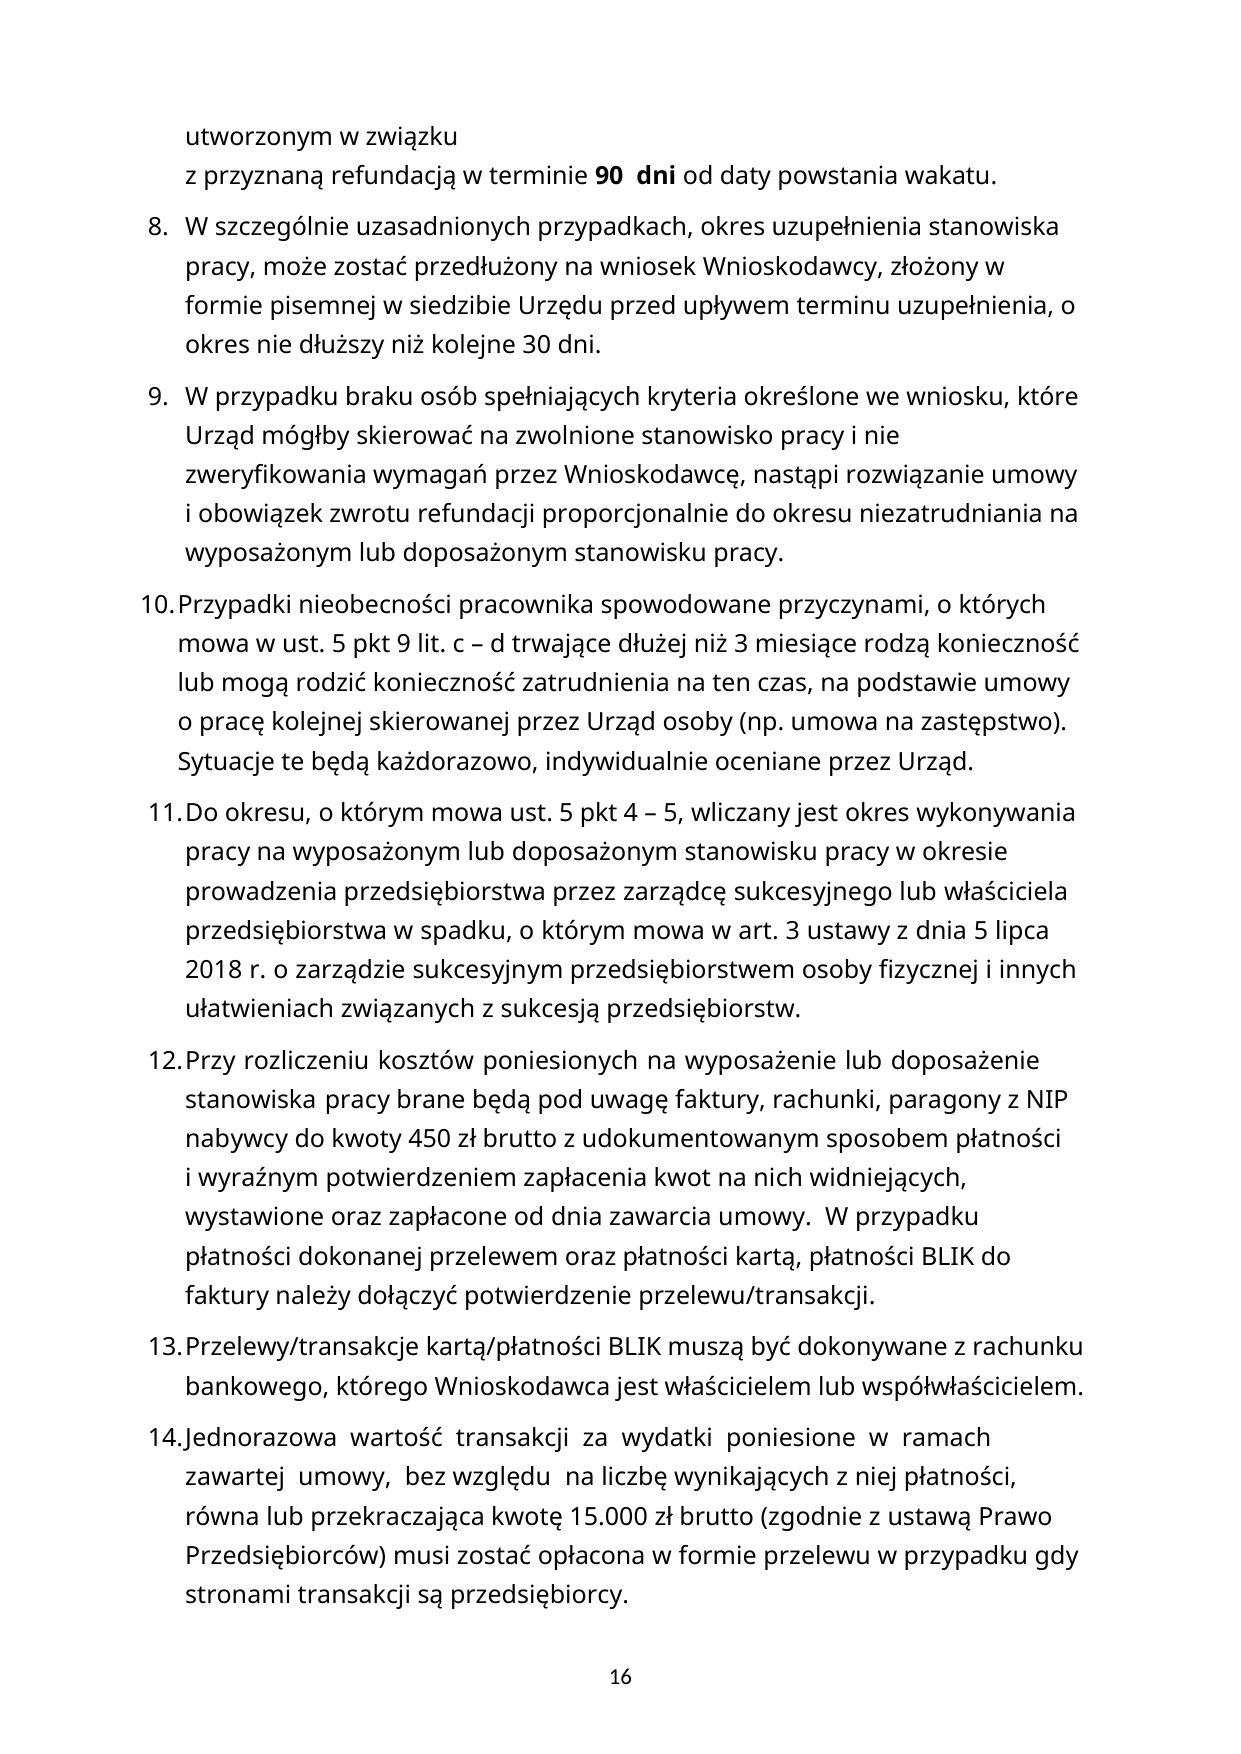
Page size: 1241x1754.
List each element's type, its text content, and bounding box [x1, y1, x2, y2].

list Jednorazowa wartość transakcji za wydatki poniesione w ramach zawartej umowy, bez względu na liczbę wynikających z niej płatności, równa lub przekraczająca kwotę 15.000 zł brutto (zgodnie z ustawą Prawo Przedsiębiorców) musi zostać opłacona w formie przelewu w przypadku gdy stronami transakcji są przedsiębiorcy. [148, 1420, 1085, 1611]
list Do okresu, o którym mowa ust. 5 pkt 4 – 5, wliczany jest okres wykonywania pracy na wyposażonym lub doposażonym stanowisku pracy w okresie prowadzenia przedsiębiorstwa przez zarządcę sukcesyjnego lub właściciela przedsiębiorstwa w spadku, o którym mowa w art. 3 ustawy z dnia 5 lipca 2018 r. o zarządzie sukcesyjnym przedsiębiorstwem osoby fizycznej i innych ułatwieniach związanych z sukcesją przedsiębiorstw. [148, 795, 1085, 1025]
list W szczególnie uzasadnionych przypadkach, okres uzupełnienia stanowiska pracy, może zostać przedłużony na wniosek Wnioskodawcy, złożony w formie pisemnej w siedzibie Urzędu przed upływem terminu uzupełnienia, o okres nie dłuższy niż kolejne 30 dni. [148, 209, 1085, 361]
list W przypadku braku osób spełniających kryteria określone we wniosku, które Urząd mógłby skierować na zwolnione stanowisko pracy i nie zweryfikowania wymagań przez Wnioskodawcę, nastąpi rozwiązanie umowy i obowiązek zwrotu refundacji proporcjonalnie do okresu niezatrudniania na wyposażonym lub doposażonym stanowisku pracy. [148, 378, 1085, 569]
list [148, 118, 1085, 191]
list Przypadki nieobecności pracownika spowodowane przyczynami, o których mowa w ust. 5 pkt 9 lit. c – d trwające dłużej niż 3 miesiące rodzą konieczność lub mogą rodzić konieczność zatrudnienia na ten czas, na podstawie umowy o pracę kolejnej skierowanej przez Urząd osoby (np. umowa na zastępstwo). Sytuacje te będą każdorazowo, indywidualnie oceniane przez Urząd. [140, 586, 1085, 777]
list Przy rozliczeniu kosztów poniesionych na wyposażenie lub doposażenie stanowiska pracy brane będą pod uwagę faktury, rachunki, paragony z NIP nabywcy do kwoty 450 zł brutto z udokumentowanym sposobem płatności i wyraźnym potwierdzeniem zapłacenia kwot na nich widniejących, wystawione oraz zapłacone od dnia zawarcia umowy. W przypadku płatności dokonanej przelewem oraz płatności kartą, płatności BLIK do faktury należy dołączyć potwierdzenie przelewu/transakcji. [148, 1042, 1085, 1311]
list Przelewy/transakcje kartą/płatności BLIK muszą być dokonywane z rachunku bankowego, którego Wnioskodawca jest właścicielem lub współwłaścicielem. [148, 1329, 1085, 1402]
